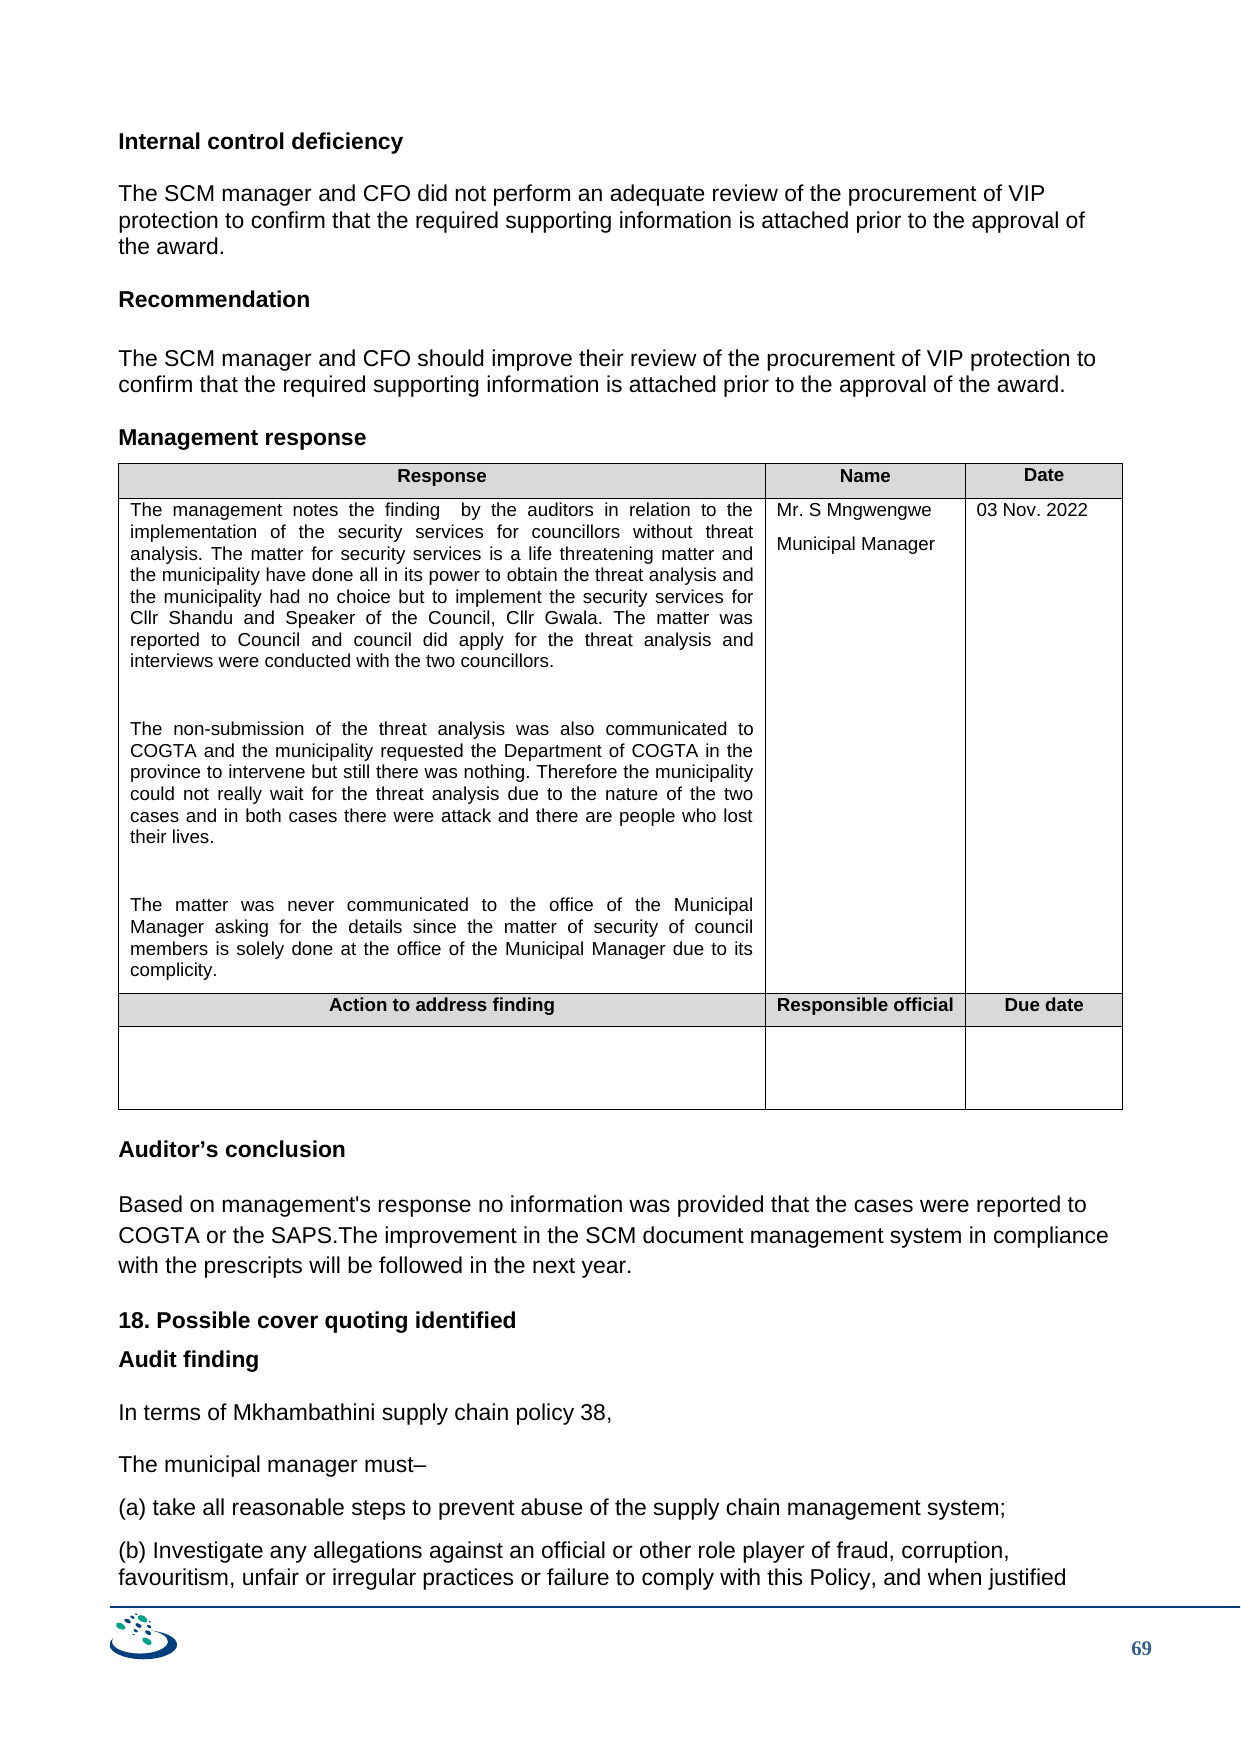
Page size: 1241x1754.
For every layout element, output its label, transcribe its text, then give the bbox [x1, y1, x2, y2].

text Recommendation [118, 286, 1122, 312]
table_header Name [766, 464, 965, 498]
text (a) take all reasonable steps to prevent abuse of the supply chain management system; [118, 1494, 1122, 1521]
table_cell [766, 1027, 965, 1109]
table_cell 03 Nov. 2022 [966, 499, 1122, 993]
table_cell [119, 1027, 765, 1109]
table_cell Responsible official [766, 994, 965, 1026]
text The SCM manager and CFO should improve their review of the procurement of VIP protection to confirm that the required supporting information is attached prior to the approval of the award. [118, 345, 1122, 398]
table_cell [966, 1027, 1122, 1109]
table_header Response [119, 464, 765, 498]
text 18. Possible cover quoting identified [118, 1307, 1122, 1333]
text The SCM manager and CFO did not perform an adequate review of the procurement of VIP protection to confirm that the required supporting information is attached prior to the approval of the award. [118, 180, 1122, 259]
text The municipal manager must– [118, 1451, 1122, 1478]
text Management response [118, 424, 1122, 451]
text In terms of Mkhambathini supply chain policy 38, [118, 1398, 1122, 1425]
table_cell The management notes the finding by the auditors in relation to the implementation of the security services for councillors without threat analysis. The matter for security services is a life threatening matter and the municipality have done all in its power to obtain the threat analysis and the municipality had no choice but to implement the security services for Cllr Shandu and Speaker of the Council, Cllr Gwala. The matter was reported to Council and council did apply for the threat analysis and interviews were conducted with the two councillors. The non-submission of the threat analysis was also communicated to COGTA and the municipality requested the Department of COGTA in the province to intervene but still there was nothing. Therefore the municipality could not really wait for the threat analysis due to the nature of the two cases and in both cases there were attack and there are people who lost their lives. The matter was never communicated to the office of the Municipal Manager asking for the details since the matter of security of council members is solely done at the office of the Municipal Manager due to its complicity. [119, 499, 765, 993]
text Auditor’s conclusion [118, 1136, 1122, 1162]
table_cell Mr. S Mngwengwe Municipal Manager [766, 499, 965, 993]
text Based on management's response no information was provided that the cases were reported to COGTA or the SAPS.The improvement in the SCM document management system in compliance with the prescripts will be followed in the next year. [118, 1191, 1122, 1278]
table_cell Due date [966, 994, 1122, 1026]
text Internal control deficiency [118, 128, 1122, 154]
table_cell Action to address finding [119, 994, 765, 1026]
text (b) Investigate any allegations against an official or other role player of fraud, corruption, favouritism, unfair or irregular practices or failure to comply with this Policy, and when justified [118, 1537, 1122, 1590]
text Audit finding [118, 1346, 1122, 1372]
table_header Date [966, 464, 1122, 498]
